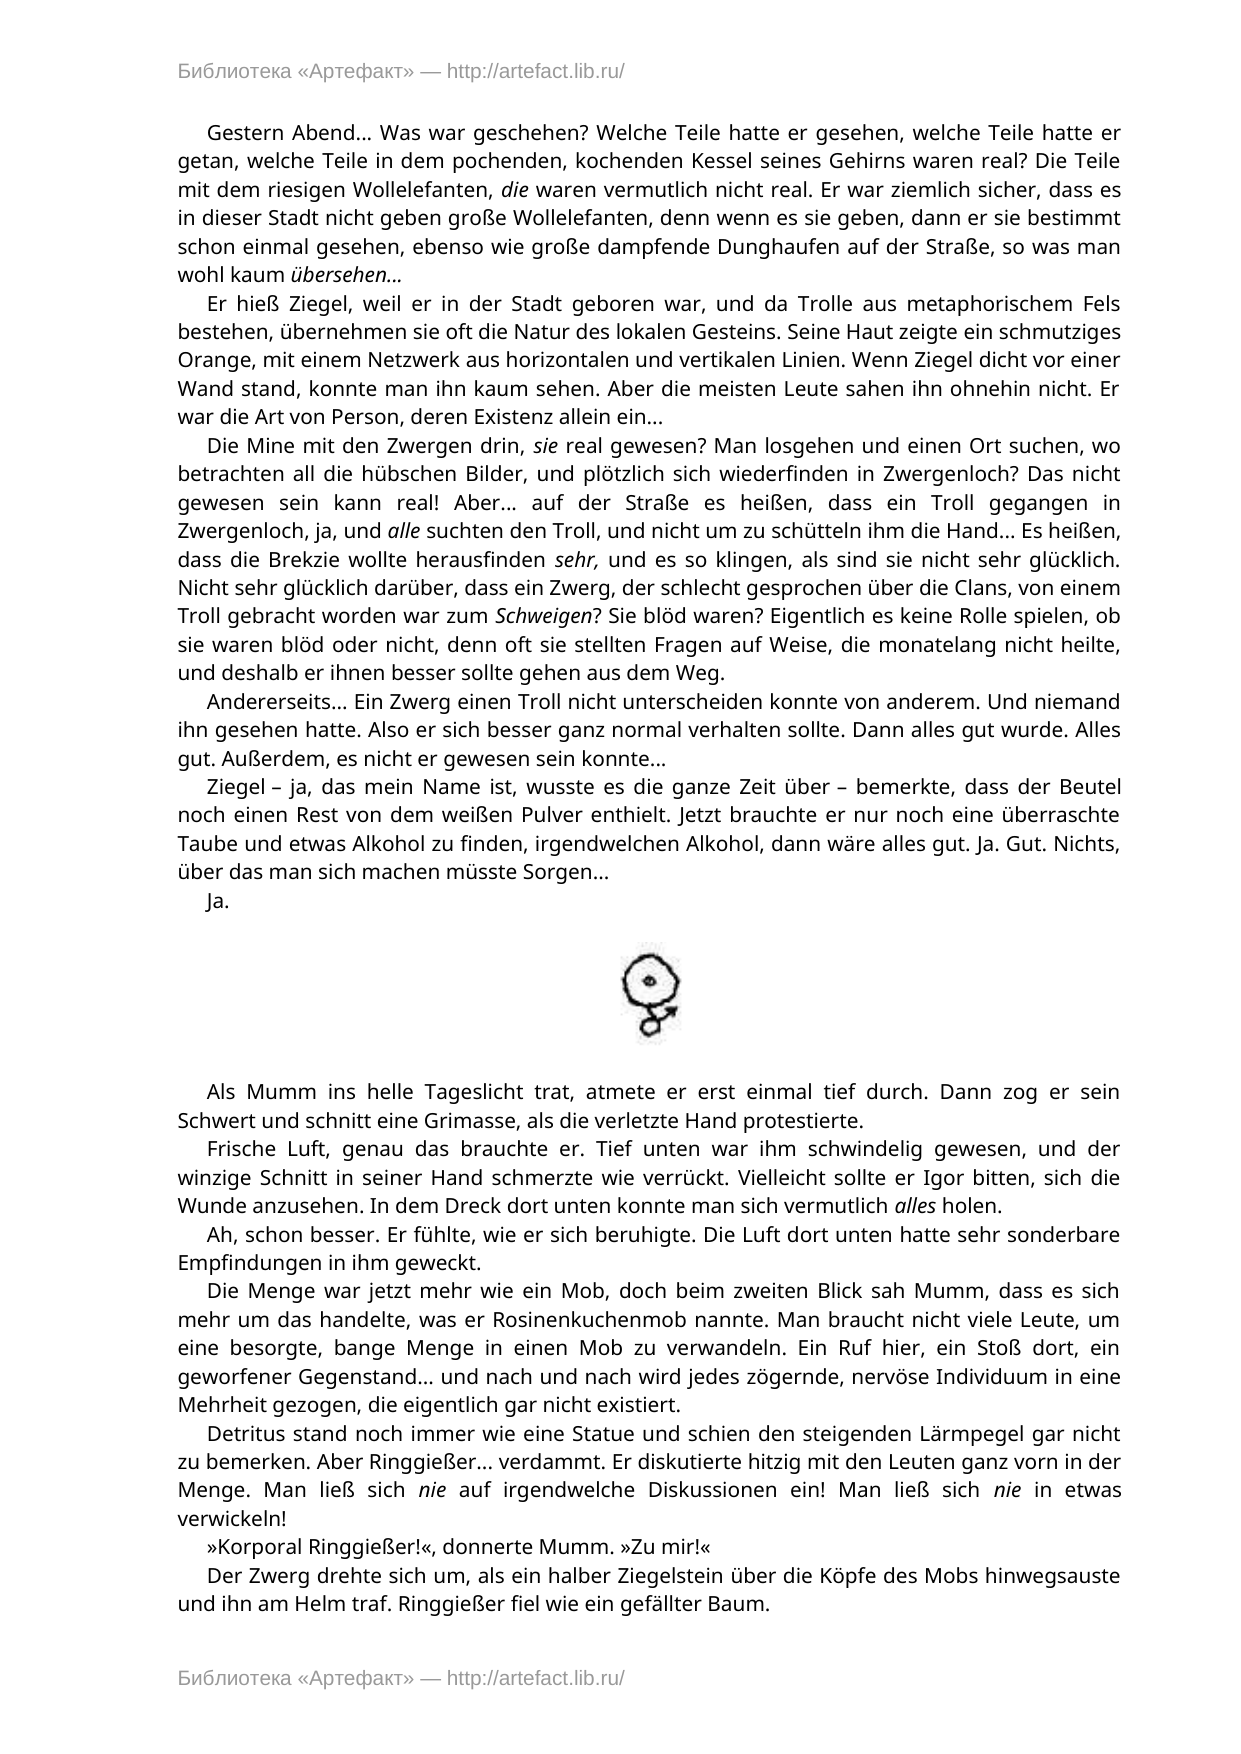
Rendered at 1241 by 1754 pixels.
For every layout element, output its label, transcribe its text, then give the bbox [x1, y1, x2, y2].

text Ah, schon besser. Er fühlte, wie er sich beruhigte. Die Luft dort unten hatte sehr sonderbare Empfindungen in ihm geweckt. [177, 1220, 1122, 1277]
text Ziegel – ja, das mein Name ist, wusste es die ganze Zeit über – bemerkte, dass der Beutel noch einen Rest von dem weißen Pulver enthielt. Jetzt brauchte er nur noch eine überraschte Taube und etwas Alkohol zu finden, irgendwelchen Alkohol, dann wäre alles gut. Ja. Gut. Nichts, über das man sich machen müsste Sorgen... [177, 772, 1122, 886]
text Detritus stand noch immer wie eine Statue und schien den steigenden Lärmpegel gar nicht zu bemerken. Aber Ringgießer... verdammt. Er diskutierte hitzig mit den Leuten ganz vorn in der Menge. Man ließ sich nie auf irgendwelche Diskussionen ein! Man ließ sich nie in etwas verwickeln! [177, 1419, 1122, 1532]
text Andererseits... Ein Zwerg einen Troll nicht unterscheiden konnte von anderem. Und niemand ihn gesehen hatte. Also er sich besser ganz normal verhalten sollte. Dann alles gut wurde. Alles gut. Außerdem, es nicht er gewesen sein konnte... [177, 687, 1122, 772]
text Frische Luft, genau das brauchte er. Tief unten war ihm schwindelig gewesen, und der winzige Schnitt in seiner Hand schmerzte wie verrückt. Vielleicht sollte er Igor bitten, sich die Wunde anzusehen. In dem Dreck dort unten konnte man sich vermutlich alles holen. [177, 1134, 1122, 1220]
text Die Menge war jetzt mehr wie ein Mob, doch beim zweiten Blick sah Mumm, dass es sich mehr um das handelte, was er Rosinenkuchenmob nannte. Man braucht nicht viele Leute, um eine besorgte, bange Menge in einen Mob zu verwandeln. Ein Ruf hier, ein Stoß dort, ein geworfener Gegenstand... und nach und nach wird jedes zögernde, nervöse Individuum in eine Mehrheit gezogen, die eigentlich gar nicht existiert. [177, 1277, 1122, 1419]
text Die Mine mit den Zwergen drin, sie real gewesen? Man losgehen und einen Ort suchen, wo betrachten all die hübschen Bilder, und plötzlich sich wiederfinden in Zwergenloch? Das nicht gewesen sein kann real! Aber... auf der Straße es heißen, dass ein Troll gegangen in Zwergenloch, ja, und alle suchten den Troll, und nicht um zu schütteln ihm die Hand... Es heißen, dass die Brekzie wollte herausfinden sehr, und es so klingen, als sind sie nicht sehr glücklich. Nicht sehr glücklich darüber, dass ein Zwerg, der schlecht gesprochen über die Clans, von einem Troll gebracht worden war zum Schweigen? Sie blöd waren? Eigentlich es keine Rolle spielen, ob sie waren blöd oder nicht, denn oft sie stellten Fragen auf Weise, die monatelang nicht heilte, und deshalb er ihnen besser sollte gehen aus dem Weg. [177, 431, 1122, 687]
text Als Mumm ins helle Tageslicht trat, atmete er erst einmal tief durch. Dann zog er sein Schwert und schnitt eine Grimasse, als die verletzte Hand protestierte. [177, 1077, 1122, 1134]
text Er hieß Ziegel, weil er in der Stadt geboren war, und da Trolle aus metaphorischem Fels bestehen, übernehmen sie oft die Natur des lokalen Gesteins. Seine Haut zeigte ein schmutziges Orange, mit einem Netzwerk aus horizontalen und vertikalen Linien. Wenn Ziegel dicht vor einer Wand stand, konnte man ihn kaum sehen. Aber die meisten Leute sahen ihn ohnehin nicht. Er war die Art von Person, deren Existenz allein ein... [177, 289, 1122, 431]
text Ja. [177, 886, 1122, 914]
text »Korporal Ringgießer!«, donnerte Mumm. »Zu mir!« [177, 1532, 1122, 1561]
text Gestern Abend... Was war geschehen? Welche Teile hatte er gesehen, welche Teile hatte er getan, welche Teile in dem pochenden, kochenden Kessel seines Gehirns waren real? Die Teile mit dem riesigen Wollelefanten, die waren vermutlich nicht real. Er war ziemlich sicher, dass es in dieser Stadt nicht geben große Wollelefanten, denn wenn es sie geben, dann er sie bestimmt schon einmal gesehen, ebenso wie große dampfende Dunghaufen auf der Straße, so was man wohl kaum übersehen... [177, 118, 1122, 289]
picture [607, 942, 693, 1049]
text Der Zwerg drehte sich um, als ein halber Ziegelstein über die Köpfe des Mobs hinwegsauste und ihn am Helm traf. Ringgießer fiel wie ein gefällter Baum. [177, 1561, 1122, 1618]
